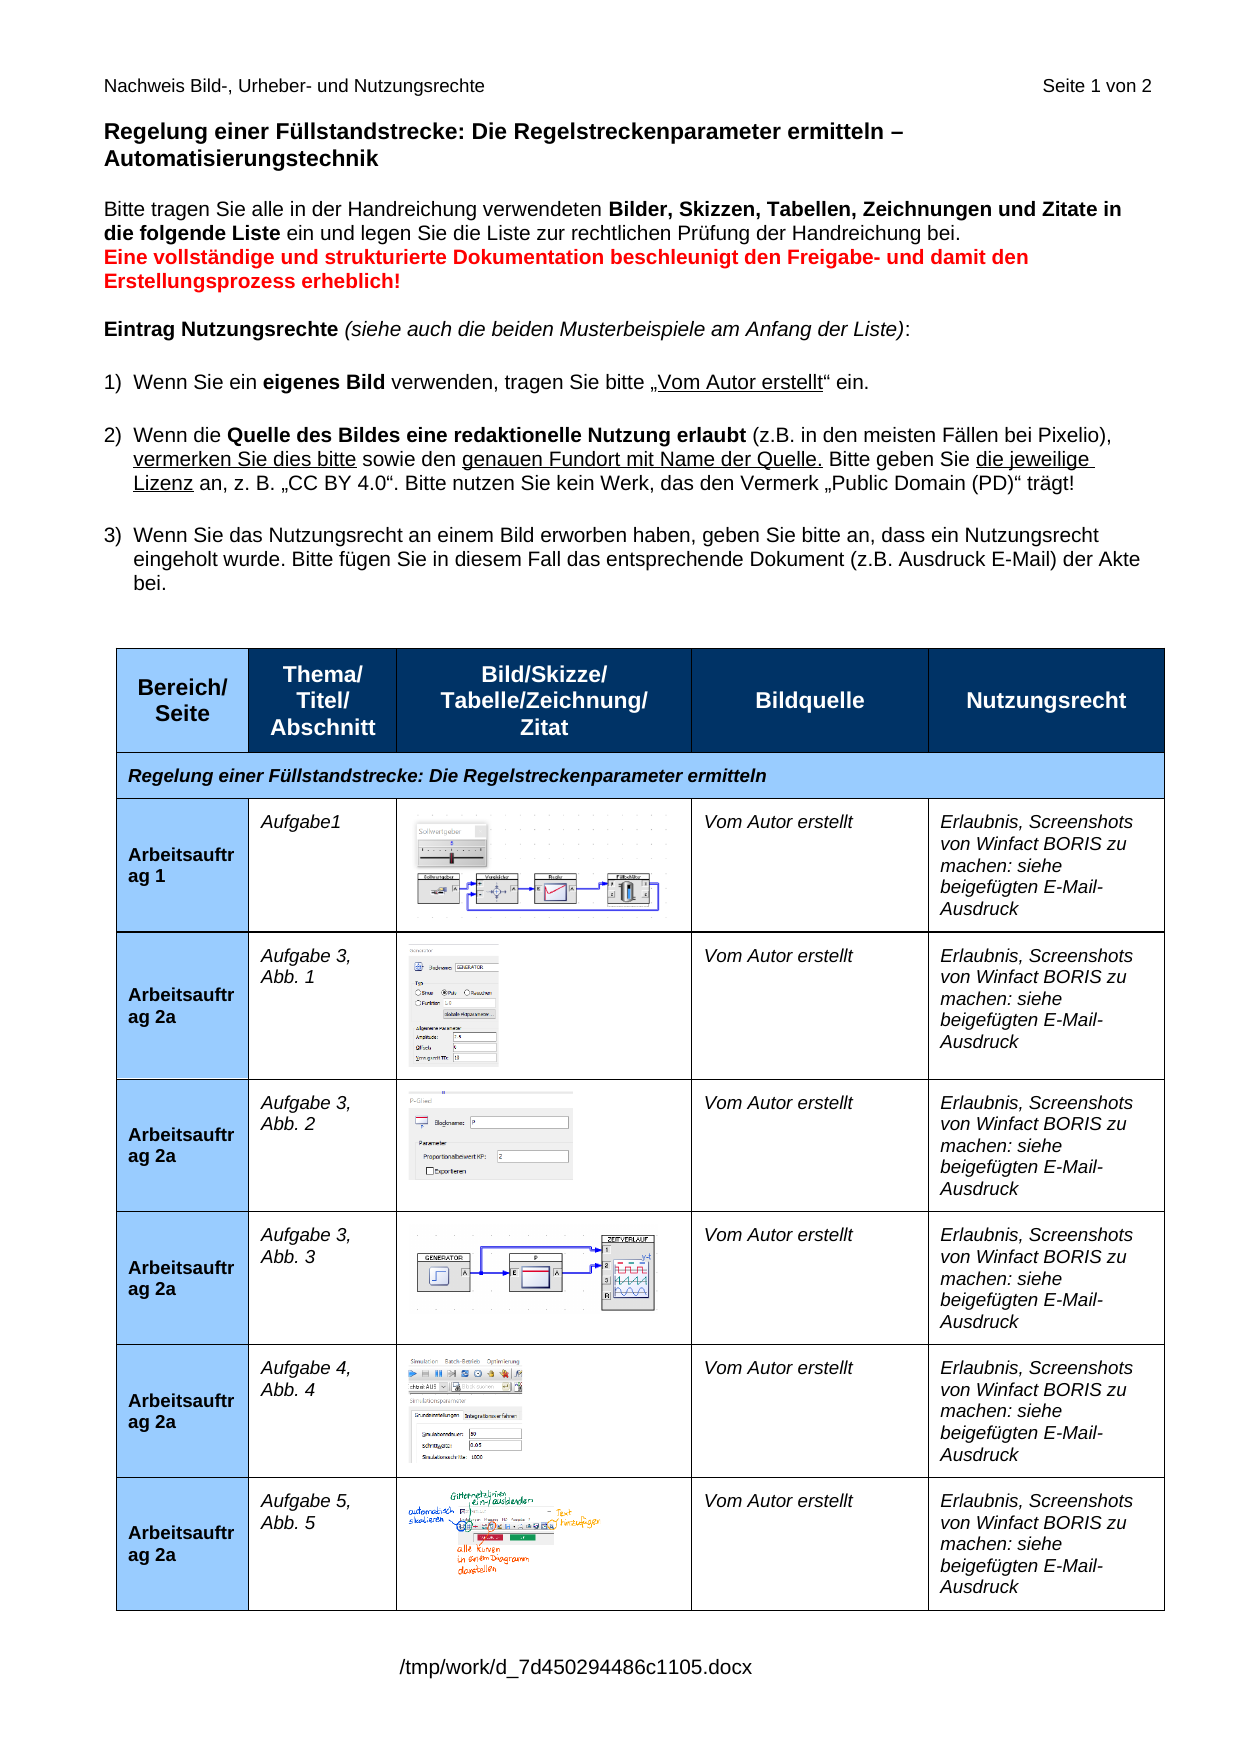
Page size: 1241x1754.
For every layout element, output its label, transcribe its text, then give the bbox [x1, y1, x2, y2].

table_header Bereich/ Seite [117, 649, 248, 752]
table_cell Vom Autor erstellt [692, 1080, 928, 1211]
table_cell [397, 1345, 691, 1477]
table_cell Vom Autor erstellt [692, 1345, 928, 1477]
table_header Bild/Skizze/ Tabelle/Zeichnung/ Zitat [397, 649, 691, 752]
table_cell Aufgabe 3, Abb. 1 [249, 933, 396, 1078]
table_cell [397, 933, 691, 1078]
table_cell Arbeitsauftrag 2a [117, 933, 248, 1078]
table_cell [397, 1212, 691, 1344]
table_cell Aufgabe 4, Abb. 4 [249, 1345, 396, 1477]
table_cell Arbeitsauftrag 2a [117, 1212, 248, 1344]
table_cell Aufgabe 3, Abb. 3 [249, 1212, 396, 1344]
table_cell Arbeitsauftrag 2a [117, 1080, 248, 1211]
text Regelung einer Füllstandstrecke: Die Regelstreckenparameter ermitteln – Automatisierungstechnik [103, 118, 1152, 171]
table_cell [929, 1478, 1164, 1610]
table_cell Arbeitsauftrag 2a [117, 1345, 248, 1477]
table_cell Erlaubnis, Screenshots von Winfact BORIS zu machen: siehe beigefügten E-Mail-Ausdruck [929, 1080, 1164, 1211]
table_header Thema/ Titel/ Abschnitt [249, 649, 396, 752]
list 2) Wenn die Quelle des Bildes eine redaktionelle Nutzung erlaubt (z.B. in den meisten Fällen bei Pixelio), vermerken Sie dies bitte sowie den genauen Fundort mit Name der Quelle. Bitte geben Sie die jeweilige Lizenz an, z. B. „CC BY 4.0“. Bitte nutzen Sie kein Werk, das den Vermerk „Public Domain (PD)“ trägt! [103, 422, 1152, 523]
table_cell Erlaubnis, Screenshots von Winfact BORIS zu machen: siehe beigefügten E-Mail-Ausdruck [929, 799, 1164, 931]
picture [408, 944, 499, 1067]
table_cell Arbeitsauftrag 1 [117, 799, 248, 931]
table_cell Aufgabe 3, Abb. 2 [249, 1080, 396, 1211]
table_cell Vom Autor erstellt [692, 799, 928, 931]
text Bitte tragen Sie alle in der Handreichung verwendeten Bilder, Skizzen, Tabellen, Zeichnungen und Zitate in die folgende Liste ein und legen Sie die Liste zur rechtlichen Prüfung der Handreichung bei. Eine vollständige und strukturierte Dokumentation beschleunigt den Freigabe- und damit den Erstellungsprozess erheblich! [103, 197, 1152, 293]
picture [408, 811, 670, 920]
text 3) Wenn Sie das Nutzungsrecht an einem Bild erworben haben, geben Sie bitte an, dass ein Nutzungsrecht eingeholt wurde. Bitte fügen Sie in diesem Fall das entsprechende Dokument (z.B. Ausdruck E-Mail) der Akte bei. [103, 523, 1152, 624]
text Eintrag Nutzungsrechte (siehe auch die beiden Musterbeispiele am Anfang der Liste): [103, 317, 1152, 370]
table_cell Erlaubnis, Screenshots von Winfact BORIS zu machen: siehe beigefügten E-Mail-Ausdruck [929, 933, 1164, 1078]
table_cell Erlaubnis, Screenshots von Winfact BORIS zu machen: siehe beigefügten E-Mail-Ausdruck [929, 1345, 1164, 1477]
table_header Bildquelle [692, 649, 928, 752]
table_header Nutzungsrecht [929, 649, 1164, 752]
table_cell Aufgabe 5, Abb. 5 [249, 1478, 396, 1610]
table_cell [397, 1478, 691, 1610]
table_cell Erlaubnis, Screenshots von Winfact BORIS zu machen: siehe beigefügten E-Mail-Ausdruck [929, 1212, 1164, 1344]
table_cell Aufgabe1 [249, 799, 396, 931]
picture [408, 1357, 523, 1463]
table_cell Arbeitsauftrag 2a [117, 1478, 248, 1610]
picture [408, 1091, 573, 1180]
list 1) Wenn Sie ein eigenes Bild verwenden, tragen Sie bitte „Vom Autor erstellt“ ein. [103, 370, 1152, 422]
table_cell Regelung einer Füllstandstrecke: Die Regelstreckenparameter ermitteln [117, 753, 1164, 798]
table_cell [397, 799, 691, 931]
picture [408, 1224, 658, 1314]
table_cell [397, 1080, 691, 1211]
table_cell Vom Autor erstellt [692, 1212, 928, 1344]
table_cell Vom Autor erstellt [692, 933, 928, 1078]
table_cell Vom Autor erstellt [692, 1478, 928, 1610]
picture [408, 1490, 601, 1575]
